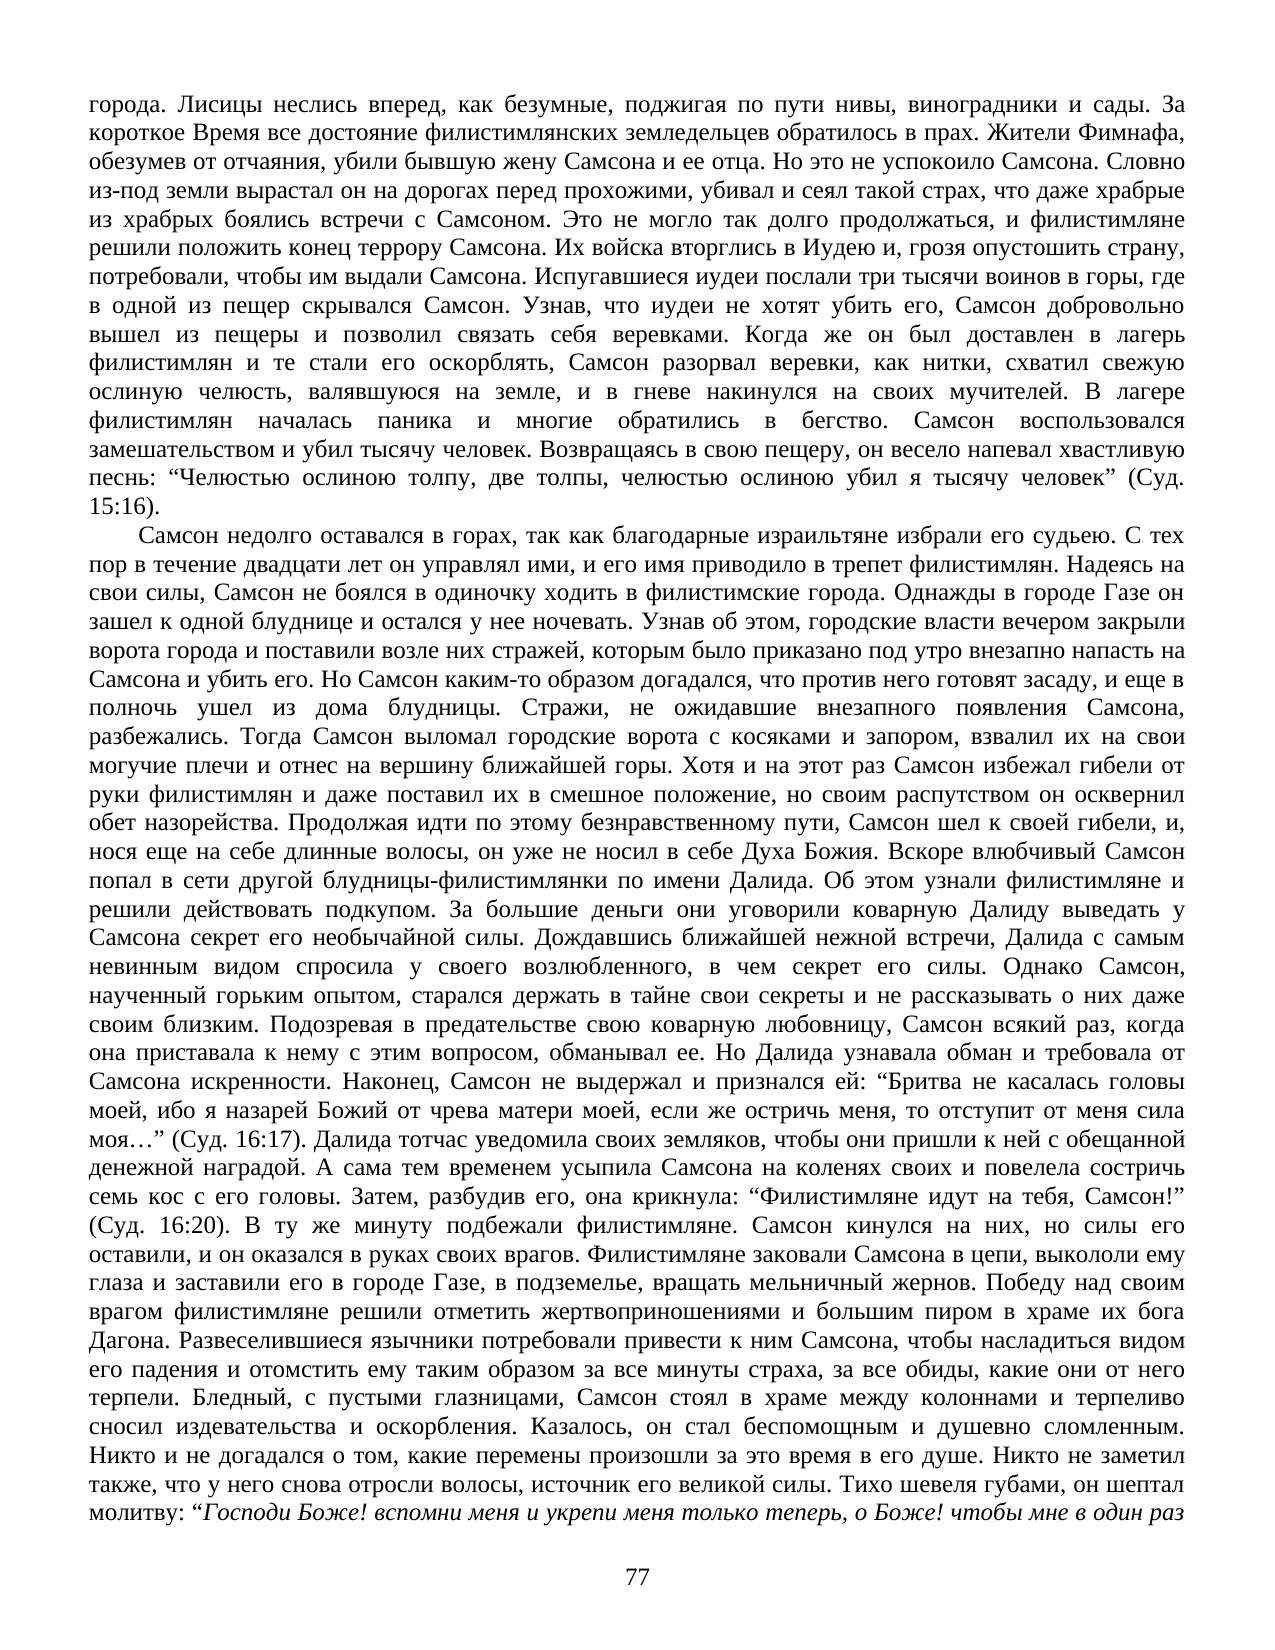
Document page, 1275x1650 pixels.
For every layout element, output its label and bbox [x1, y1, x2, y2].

text [89, 89, 1186, 520]
text [89, 520, 1186, 1526]
